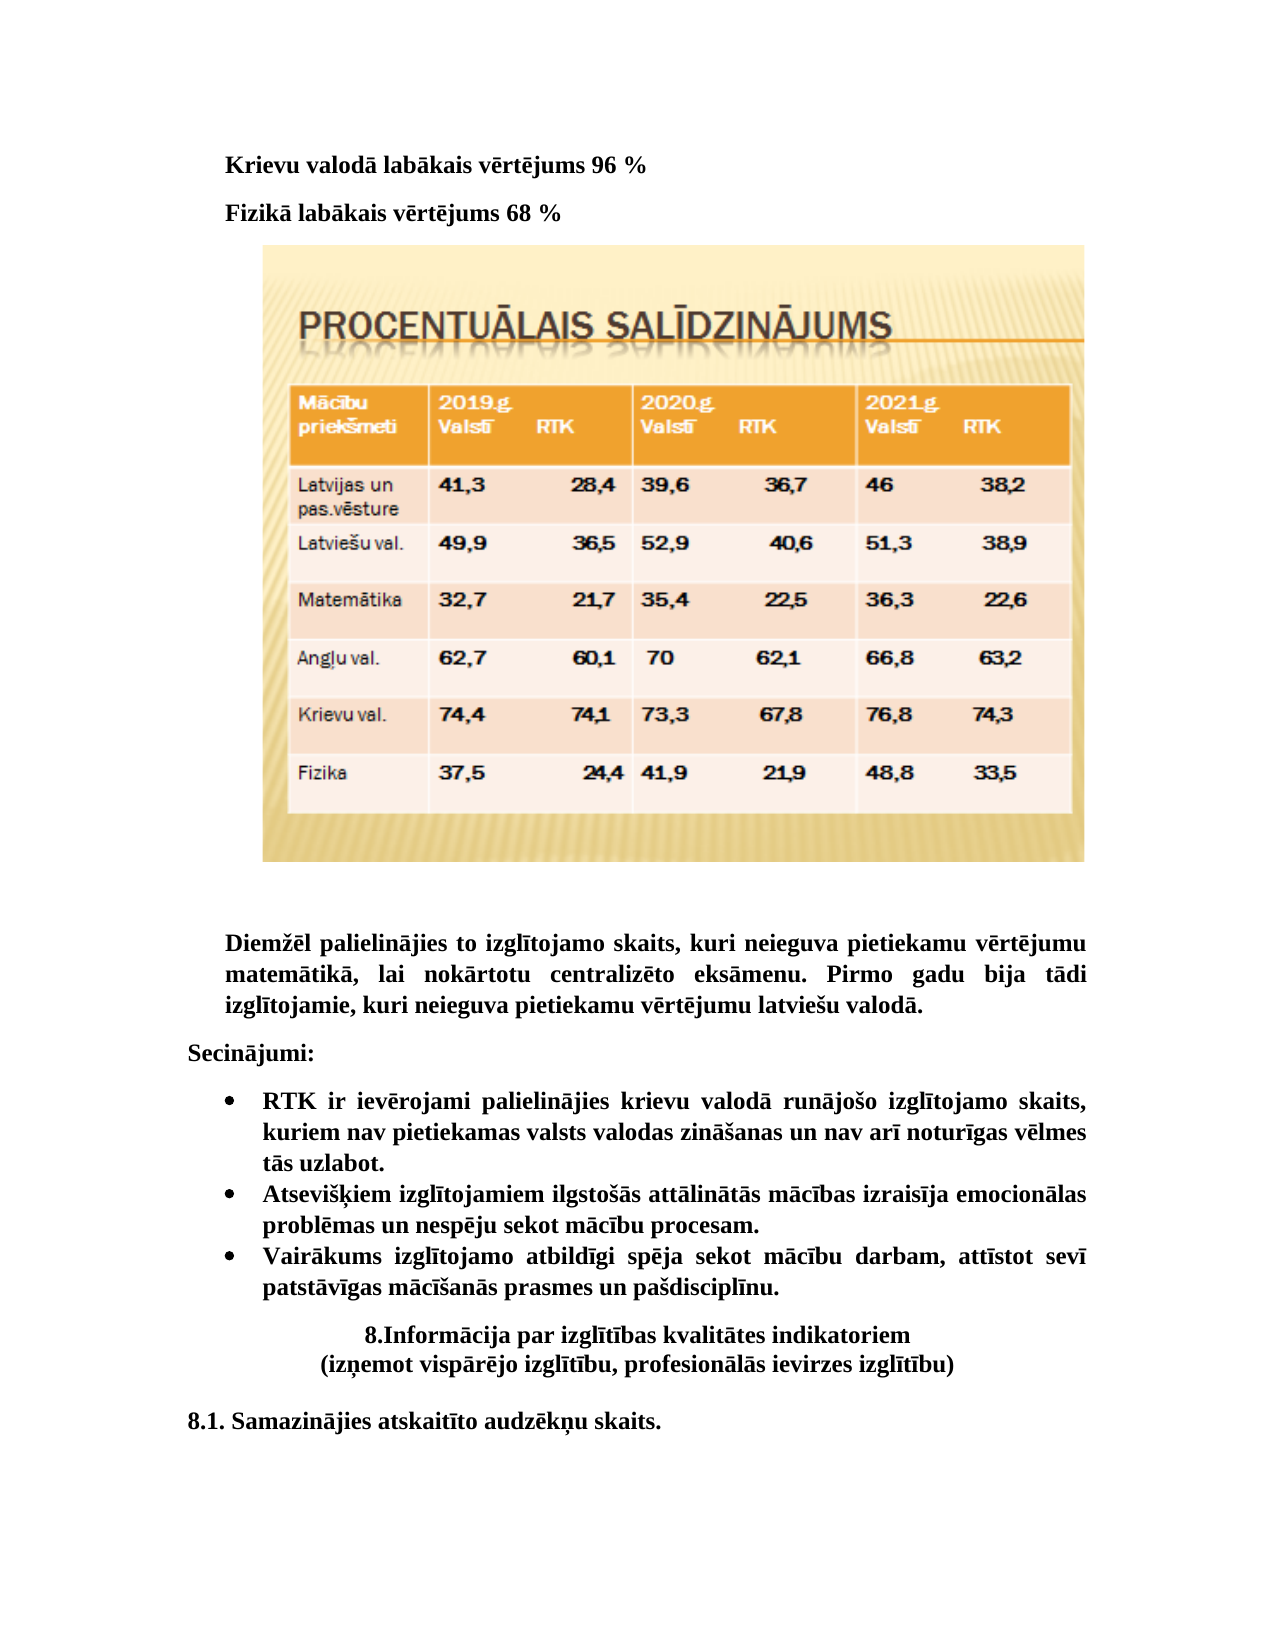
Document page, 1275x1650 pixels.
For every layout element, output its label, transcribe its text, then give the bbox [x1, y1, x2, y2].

text (izņemot vispārējo izglītību, profesionālās ievirzes izglītību) [187, 1349, 1087, 1377]
list RTK ir ievērojami palielinājies krievu valodā runājošo izglītojamo skaits, kuriem nav pietiekamas valsts valodas zināšanas un nav arī noturīgas vēlmes tās uzlabot. [225, 1086, 1087, 1177]
text Secinājumi: [187, 1038, 1087, 1067]
picture [262, 245, 1085, 862]
text Krievu valodā labākais vērtējums 96 % [187, 150, 1087, 179]
text Fizikā labākais vērtējums 68 % [187, 198, 1087, 226]
text 8.1. Samazinājies atskaitīto audzēkņu skaits. [187, 1406, 1087, 1435]
text Diemžēl palielinājies to izglītojamo skaits, kuri neieguva pietiekamu vērtējumu matemātikā, lai nokārtotu centralizēto eksāmenu. Pirmo gadu bija tādi izglītojamie, kuri neieguva pietiekamu vērtējumu latviešu valodā. [187, 928, 1087, 1019]
list Atsevišķiem izglītojamiem ilgstošās attālinātās mācības izraisīja emocionālas problēmas un nespēju sekot mācību procesam. [225, 1179, 1087, 1239]
text 8.Informācija par izglītības kvalitātes indikatoriem [187, 1320, 1087, 1349]
list Vairākums izglītojamo atbildīgi spēja sekot mācību darbam, attīstot sevī patstāvīgas mācīšanās prasmes un pašdisciplīnu. [225, 1241, 1087, 1301]
